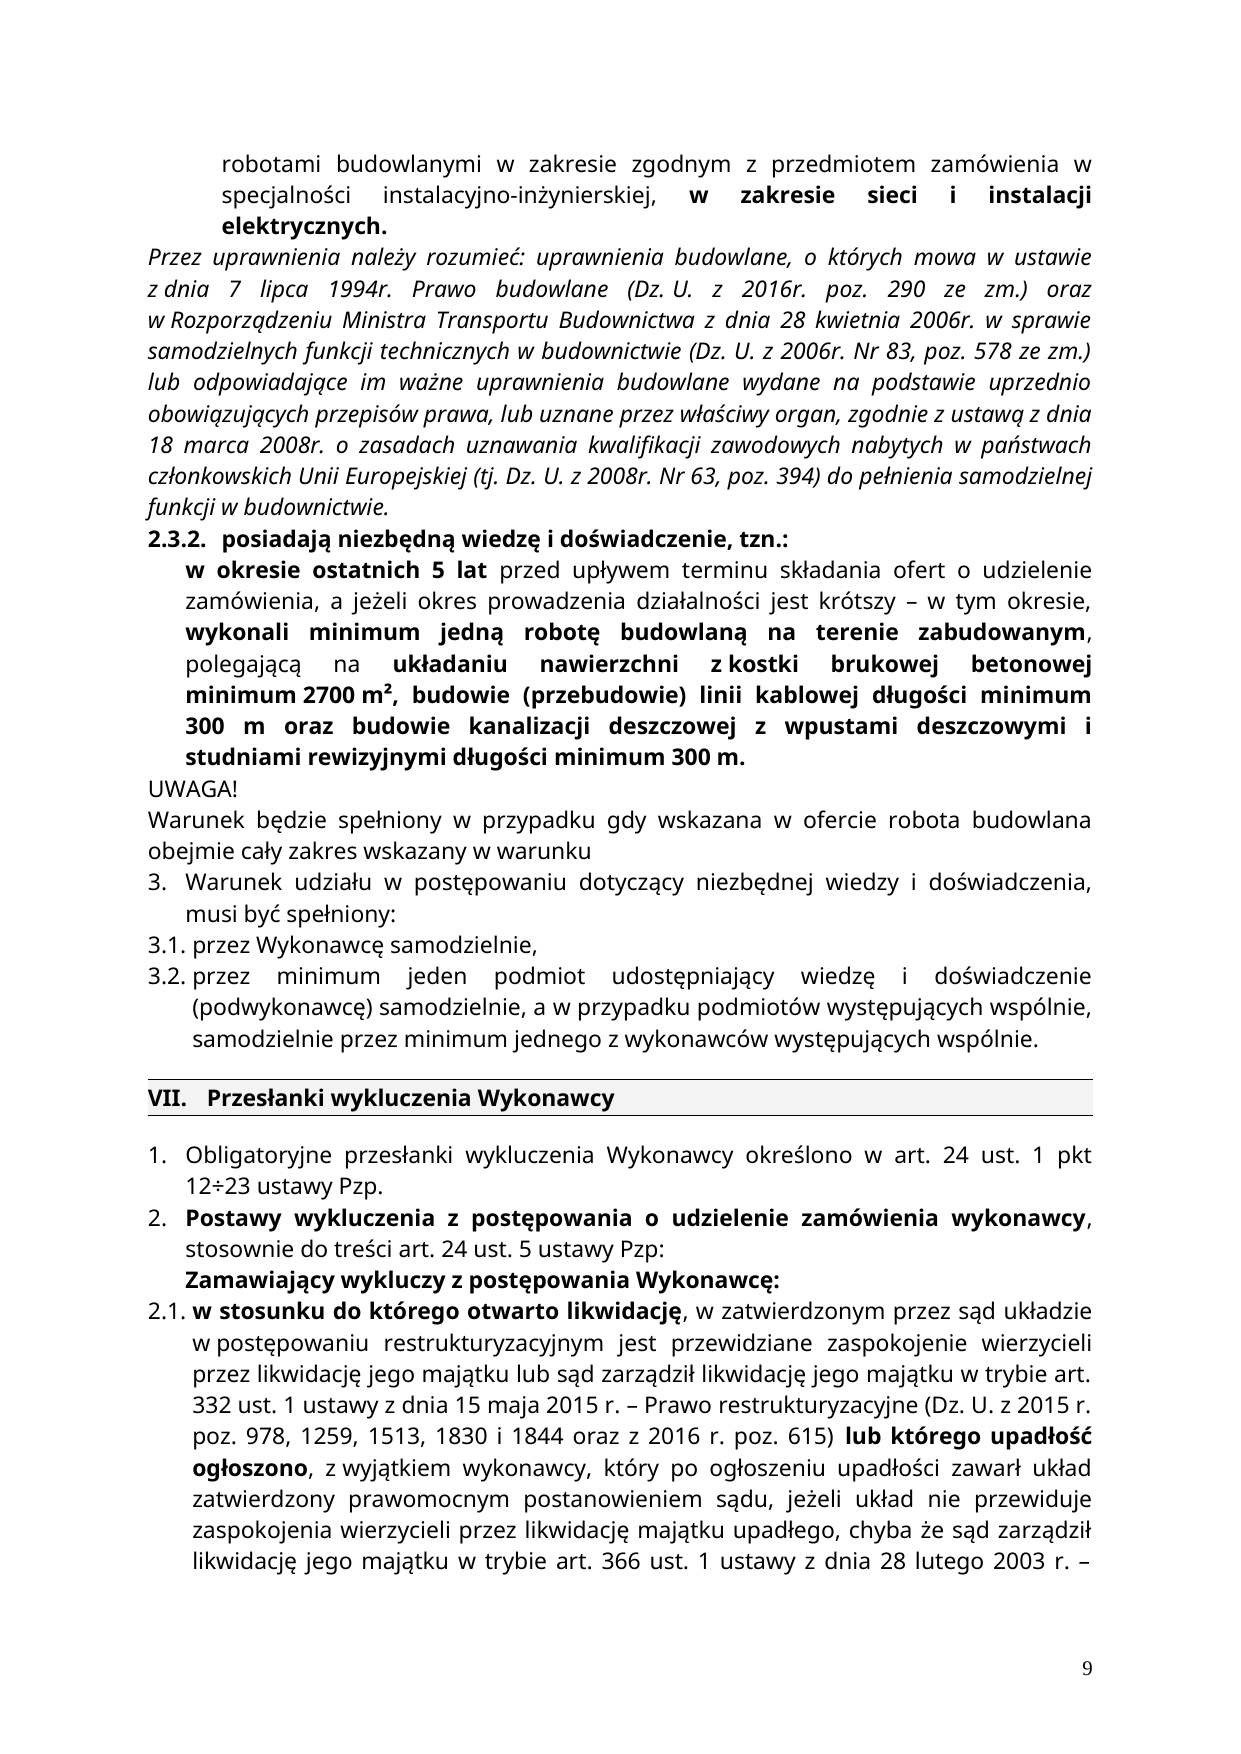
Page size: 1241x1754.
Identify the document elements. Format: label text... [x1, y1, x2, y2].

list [148, 1295, 1093, 1577]
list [148, 148, 1093, 241]
text Przesłanki wykluczenia Wykonawcy [148, 1080, 1093, 1115]
text UWAGA! [148, 773, 1093, 804]
text Zamawiający wykluczy z postępowania Wykonawcę: [185, 1264, 1093, 1295]
list przez minimum jeden podmiot udostępniający wiedzę i doświadczenie (podwykonawcę) samodzielnie, a w przypadku podmiotów występujących wspólnie, samodzielnie przez minimum jednego z wykonawców występujących wspólnie. [148, 960, 1093, 1054]
list Postawy wykluczenia z postępowania o udzielenie zamówienia wykonawcy, stosownie do treści art. 24 ust. 5 ustawy Pzp: [148, 1202, 1093, 1264]
list posiadają niezbędną wiedzę i doświadczenie, tzn.: [148, 523, 1093, 554]
text w okresie ostatnich 5 lat przed upływem terminu składania ofert o udzielenie zamówienia, a jeżeli okres prowadzenia działalności jest krótszy – w tym okresie, wykonali minimum jedną robotę budowlaną na terenie zabudowanym, polegającą na układaniu nawierzchni z kostki brukowej betonowej minimum 2700 m², budowie (przebudowie) linii kablowej długości minimum 300 m oraz budowie kanalizacji deszczowej z wpustami deszczowymi i studniami rewizyjnymi długości minimum 300 m. [185, 554, 1093, 773]
text Przez uprawnienia należy rozumieć: uprawnienia budowlane, o których mowa w ustawie z dnia 7 lipca 1994r. Prawo budowlane (Dz. U. z 2016r. poz. 290 ze zm.) oraz w Rozporządzeniu Ministra Transportu Budownictwa z dnia 28 kwietnia 2006r. w sprawie samodzielnych funkcji technicznych w budownictwie (Dz. U. z 2006r. Nr 83, poz. 578 ze zm.) lub odpowiadające im ważne uprawnienia budowlane wydane na podstawie uprzednio obowiązujących przepisów prawa, lub uznane przez właściwy organ, zgodnie z ustawą z dnia 18 marca 2008r. o zasadach uznawania kwalifikacji zawodowych nabytych w państwach członkowskich Unii Europejskiej (tj. Dz. U. z 2008r. Nr 63, poz. 394) do pełnienia samodzielnej funkcji w budownictwie. [148, 241, 1093, 523]
list Warunek udziału w postępowaniu dotyczący niezbędnej wiedzy i doświadczenia, musi być spełniony: [148, 866, 1093, 929]
text Warunek będzie spełniony w przypadku gdy wskazana w ofercie robota budowlana obejmie cały zakres wskazany w warunku [148, 804, 1093, 866]
list Obligatoryjne przesłanki wykluczenia Wykonawcy określono w art. 24 ust. 1 pkt 12÷23 ustawy Pzp. [148, 1139, 1093, 1202]
list przez Wykonawcę samodzielnie, [148, 929, 1093, 960]
